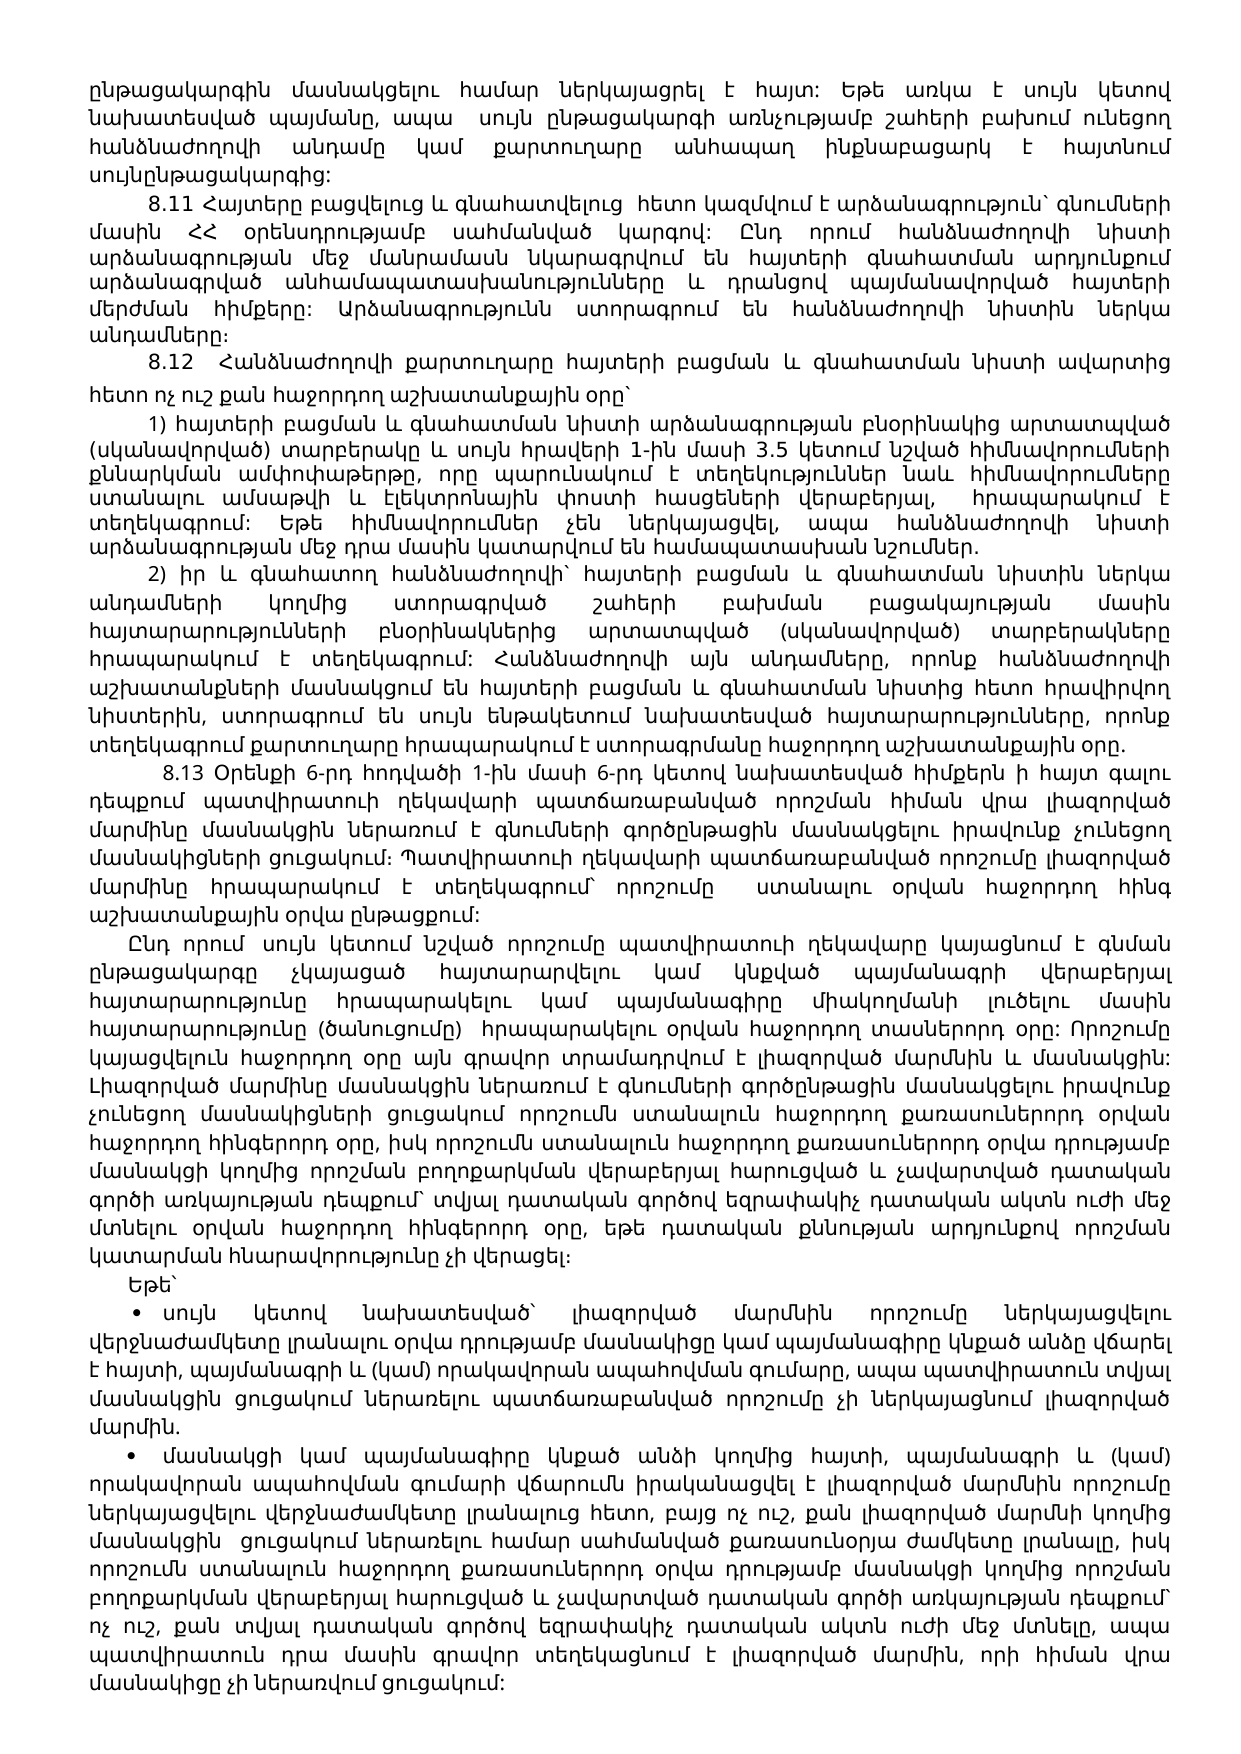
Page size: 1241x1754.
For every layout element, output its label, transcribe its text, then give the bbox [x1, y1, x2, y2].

text 8.11 Հայտերը բացվելուց և գնահատվելուց հետո կազմվում է արձանագրություն` գնումների մասին ՀՀ օրենսդրությամբ սահմանված կարգով: Ընդ որում հանձնաժողովի նիստի արձանագրության մեջ մանրամասն նկարագրվում են հայտերի գնահատման արդյունքում արձանագրված անհամապատասխանությունները և դրանցով պայմանավորված հայտերի մերժման հիմքերը: Արձանագրությունն ստորագրում են հանձնաժողովի նիստին ներկա անդամները։ [89, 189, 1171, 347]
text 1) հայտերի բացման և գնահատման նիստի արձանագրության բնօրինակից արտատպված (սկանավորված) տարբերակը և սույն հրավերի 1-ին մասի 3.5 կետում նշված հիմնավորումների քննարկման ամփոփաթերթը, որը պարունակում է տեղեկություններ նաև հիմնավորումները ստանալու ամսաթվի և էլեկտրոնային փոստի հասցեների վերաբերյալ, հրապարակում է տեղեկագրում: Եթե հիմնավորումներ չեն ներկայացվել, ապա հանձնաժողովի նիստի արձանագրության մեջ դրա մասին կատարվում են համապատասխան նշումներ. [89, 409, 1171, 559]
text Եթե՝ [89, 1270, 1171, 1298]
text 8.12 Հանձնաժողովի քարտուղարը հայտերի բացման և գնահատման նիստի ավարտից հետո ոչ ուշ քան հաջորդող աշխատանքային օրը` [89, 347, 1171, 409]
text Ընդ որում սույն կետում նշված որոշումը պատվիրատուի ղեկավարը կայացնում է գնման ընթացակարգը չկայացած հայտարարվելու կամ կնքված պայմանագրի վերաբերյալ հայտարարությունը հրապարակելու կամ պայմանագիրը միակողմանի լուծելու մասին հայտարարությունը (ծանուցումը) հրապարակելու օրվան հաջորդող տասներորդ օրը: Որոշումը կայացվելուն հաջորդող օրը այն գրավոր տրամադրվում է լիազորված մարմնին և մասնակցին: Լիազորված մարմինը մասնակցին ներառում է գնումների գործընթացին մասնակցելու իրավունք չունեցող մասնակիցների ցուցակում որոշումն ստանալուն հաջորդող քառասուներորդ օրվան հաջորդող հինգերորդ օրը, իսկ որոշումն ստանալուն հաջորդող քառասուներորդ օրվա դրությամբ մասնակցի կողմից որոշման բողոքարկման վերաբերյալ հարուցված և չավարտված դատական գործի առկայության դեպքում` տվյալ դատական գործով եզրափակիչ դատական ակտն ուժի մեջ մտնելու օրվան հաջորդող հինգերորդ օրը, եթե դատական քննության արդյունքով որոշման կատարման հնարավորությունը չի վերացել։ [89, 929, 1171, 1270]
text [89, 75, 1171, 189]
list մասնակցի կամ պայմանագիրը կնքած անձի կողմից հայտի, պայմանագրի և (կամ) որակավորան ապահովման գումարի վճարումն իրականացվել է լիազորված մարմնին որոշումը ներկայացվելու վերջնաժամկետը լրանալուց հետո, բայց ոչ ուշ, քան լիազորված մարմնի կողմից մասնակցին ցուցակում ներառելու համար սահմանված քառասունօրյա ժամկետը լրանալը, իսկ որոշումն ստանալուն հաջորդող քառասուներորդ օրվա դրությամբ մասնակցի կողմից որոշման բողոքարկման վերաբերյալ հարուցված և չավարտված դատական գործի առկայության դեպքում` ոչ ուշ, քան տվյալ դատական գործով եզրափակիչ դատական ակտն ուժի մեջ մտնելը, ապա պատվիրատուն դրա մասին գրավոր տեղեկացնում է լիազորված մարմին, որի հիման վրա մասնակիցը չի ներառվում ցուցակում: [89, 1441, 1171, 1697]
text 8.13 Օրենքի 6-րդ հոդվածի 1-ին մասի 6-րդ կետով նախատեսված հիմքերն ի հայտ գալու դեպքում պատվիրատուի ղեկավարի պատճառաբանված որոշման հիման վրա լիազորված մարմինը մասնակցին ներառում է գնումների գործընթացին մասնակցելու իրավունք չունեցող մասնակիցների ցուցակում։ Պատվիրատուի ղեկավարի պատճառաբանված որոշումը լիազորված մարմինը հրապարակում է տեղեկագրում՝ որոշումը ստանալու օրվան հաջորդող հինգ աշխատանքային օրվա ընթացքում: [89, 758, 1171, 929]
text 2) իր և գնահատող հանձնաժողովի` հայտերի բացման և գնահատման նիստին ներկա անդամների կողմից ստորագրված շահերի բախման բացակայության մասին հայտարարությունների բնօրինակներից արտատպված (սկանավորված) տարբերակները հրապարակում է տեղեկագրում: Հանձնաժողովի այն անդամները, որոնք հանձնաժողովի աշխատանքների մասնակցում են հայտերի բացման և գնահատման նիստից հետո հրավիրվող նիստերին, ստորագրում են սույն ենթակետում նախատեսված հայտարարությունները, որոնք տեղեկագրում քարտուղարը հրապարակում է ստորագրմանը հաջորդող աշխատանքային օրը. [89, 559, 1171, 758]
list սույն կետով նախատեսված՝ լիազորված մարմնին որոշումը ներկայացվելու վերջնաժամկետը լրանալու օրվա դրությամբ մասնակիցը կամ պայմանագիրը կնքած անձը վճարել է հայտի, պայմանագրի և (կամ) որակավորան ապահովման գումարը, ապա պատվիրատուն տվյալ մասնակցին ցուցակում ներառելու պատճառաբանված որոշումը չի ներկայացնում լիազորված մարմին. [89, 1298, 1171, 1441]
